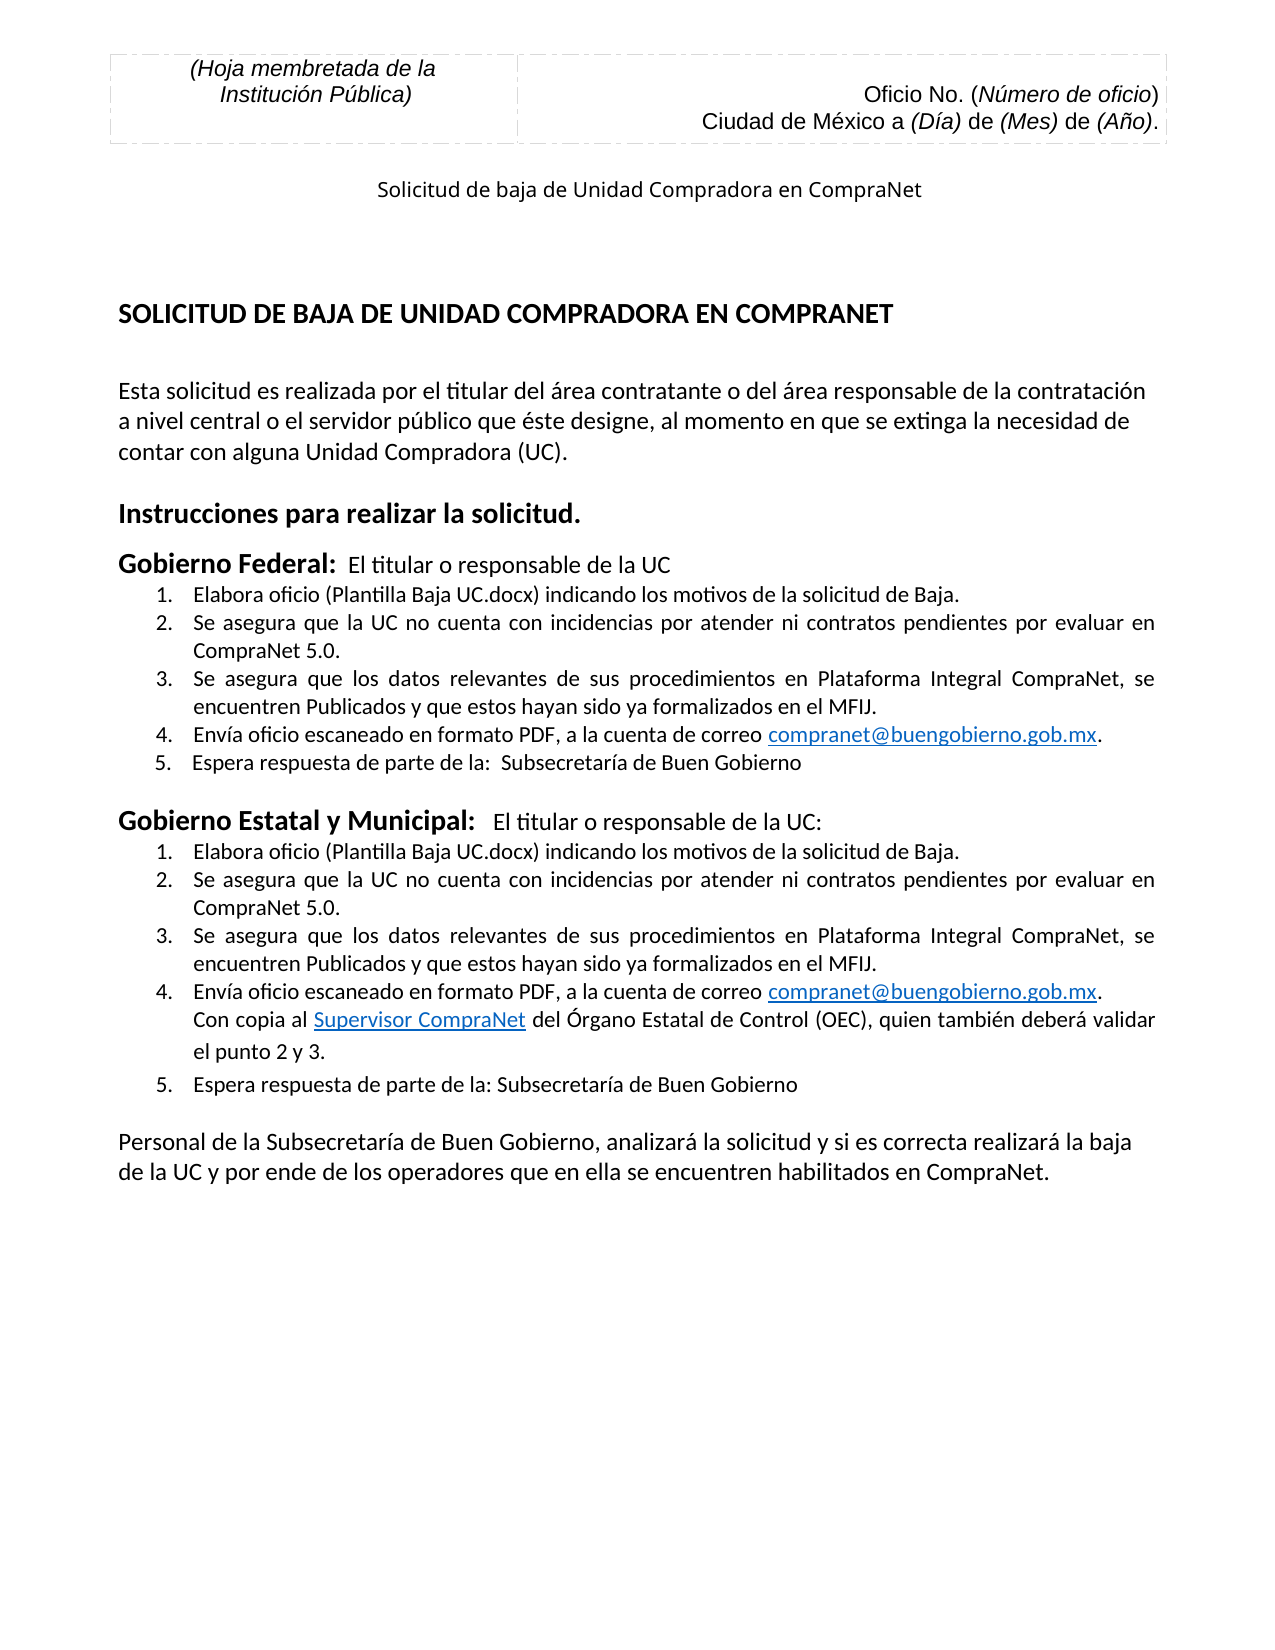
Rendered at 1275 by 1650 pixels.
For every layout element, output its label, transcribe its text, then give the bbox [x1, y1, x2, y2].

list Se asegura que los datos relevantes de sus procedimientos en Plataforma Integral CompraNet, se encuentren Publicados y que estos hayan sido ya formalizados en el MFIJ. [156, 921, 1157, 977]
text Esta solicitud es realizada por el titular del área contratante o del área responsable de la contratación a nivel central o el servidor público que éste designe, al momento en que se extinga la necesidad de contar con alguna Unidad Compradora (UC). [118, 375, 1157, 466]
text Personal de la Subsecretaría de Buen Gobierno, analizará la solicitud y si es correcta realizará la baja de la UC y por ende de los operadores que en ella se encuentren habilitados en CompraNet. [118, 1126, 1157, 1187]
list Espera respuesta de parte de la: Subsecretaría de Buen Gobierno [156, 1070, 1157, 1098]
list Se asegura que los datos relevantes de sus procedimientos en Plataforma Integral CompraNet, se encuentren Publicados y que estos hayan sido ya formalizados en el MFIJ. [156, 664, 1157, 721]
list Envía oficio escaneado en formato PDF, a la cuenta de correo compranet@buengobierno.gob.mx. [156, 721, 1157, 748]
list Elabora oficio (Plantilla Baja UC.docx) indicando los motivos de la solicitud de Baja. [156, 580, 1157, 608]
list Se asegura que la UC no cuenta con incidencias por atender ni contratos pendientes por evaluar en CompraNet 5.0. [156, 865, 1157, 921]
list Envía oficio escaneado en formato PDF, a la cuenta de correo compranet@buengobierno.gob.mx. [156, 977, 1157, 1005]
list Elabora oficio (Plantilla Baja UC.docx) indicando los motivos de la solicitud de Baja. [156, 837, 1157, 865]
list Con copia al Supervisor CompraNet del Órgano Estatal de Control (OEC), quien también deberá validar el punto 2 y 3. [193, 1005, 1157, 1066]
subtitle SOLICITUD DE BAJA DE UNIDAD COMPRADORA EN COMPRANET [118, 295, 1157, 331]
subtitle Instrucciones para realizar la solicitud. [118, 496, 1157, 531]
list Espera respuesta de parte de la: Subsecretaría de Buen Gobierno [154, 748, 1157, 777]
list Se asegura que la UC no cuenta con incidencias por atender ni contratos pendientes por evaluar en CompraNet 5.0. [156, 608, 1157, 664]
text Gobierno Federal: El titular o responsable de la UC [118, 545, 1157, 580]
text Gobierno Estatal y Municipal: El titular o responsable de la UC: [118, 802, 1157, 837]
